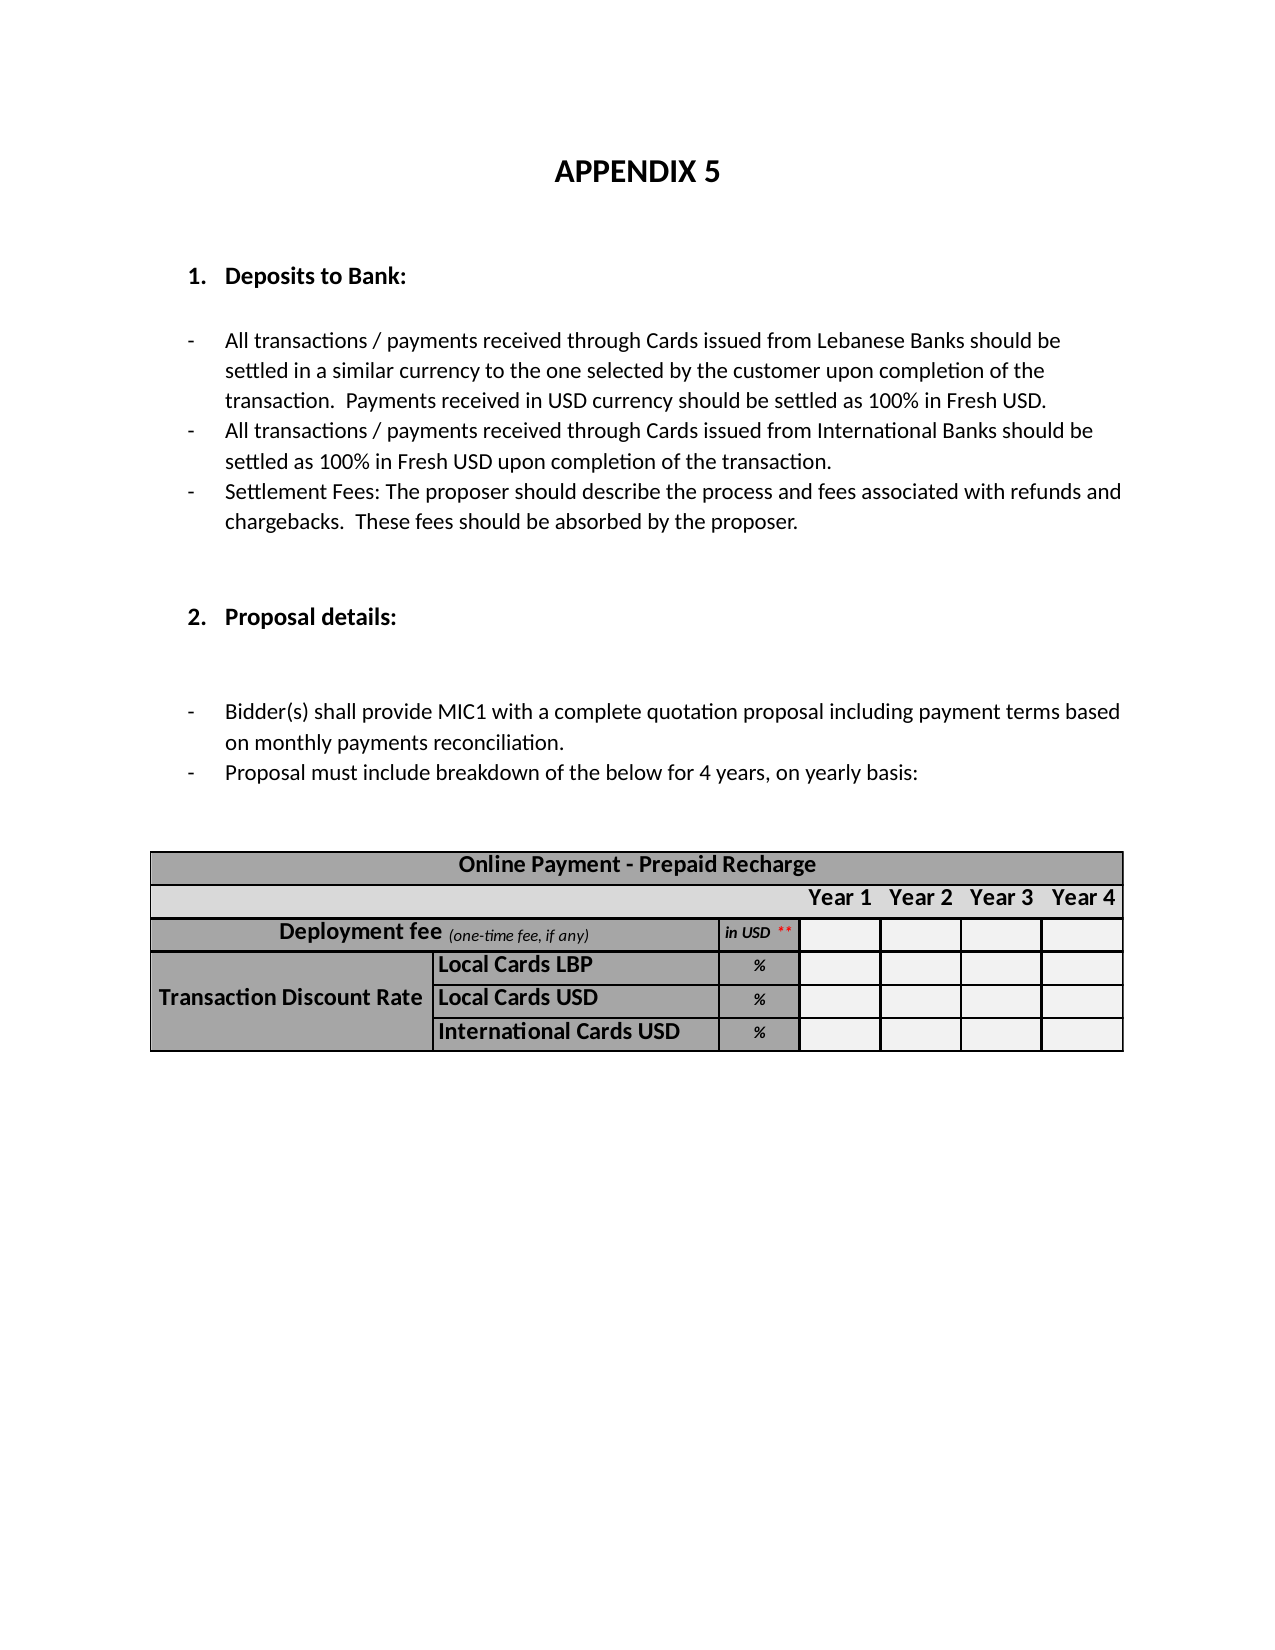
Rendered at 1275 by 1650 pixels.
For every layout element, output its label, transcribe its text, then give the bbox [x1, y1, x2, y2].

list Bidder(s) shall provide MIC1 with a complete quotation proposal including payment terms based on monthly payments reconciliation. [187, 697, 1125, 756]
list All transactions / payments received through Cards issued from Lebanese Banks should be settled in a similar currency to the one selected by the customer upon completion of the transaction. Payments received in USD currency should be settled as 100% in Fresh USD. [187, 326, 1125, 414]
list All transactions / payments received through Cards issued from International Banks should be settled as 100% in Fresh USD upon completion of the transaction. [187, 417, 1125, 475]
list Settlement Fees: The proposer should describe the process and fees associated with refunds and chargebacks. These fees should be absorbed by the proposer. [187, 477, 1125, 535]
list Proposal must include breakdown of the below for 4 years, on yearly basis: [187, 758, 1125, 786]
text APPENDIX 5 [150, 150, 1125, 191]
list Proposal details: [187, 601, 1125, 632]
list Deposits to Bank: [187, 260, 1125, 291]
